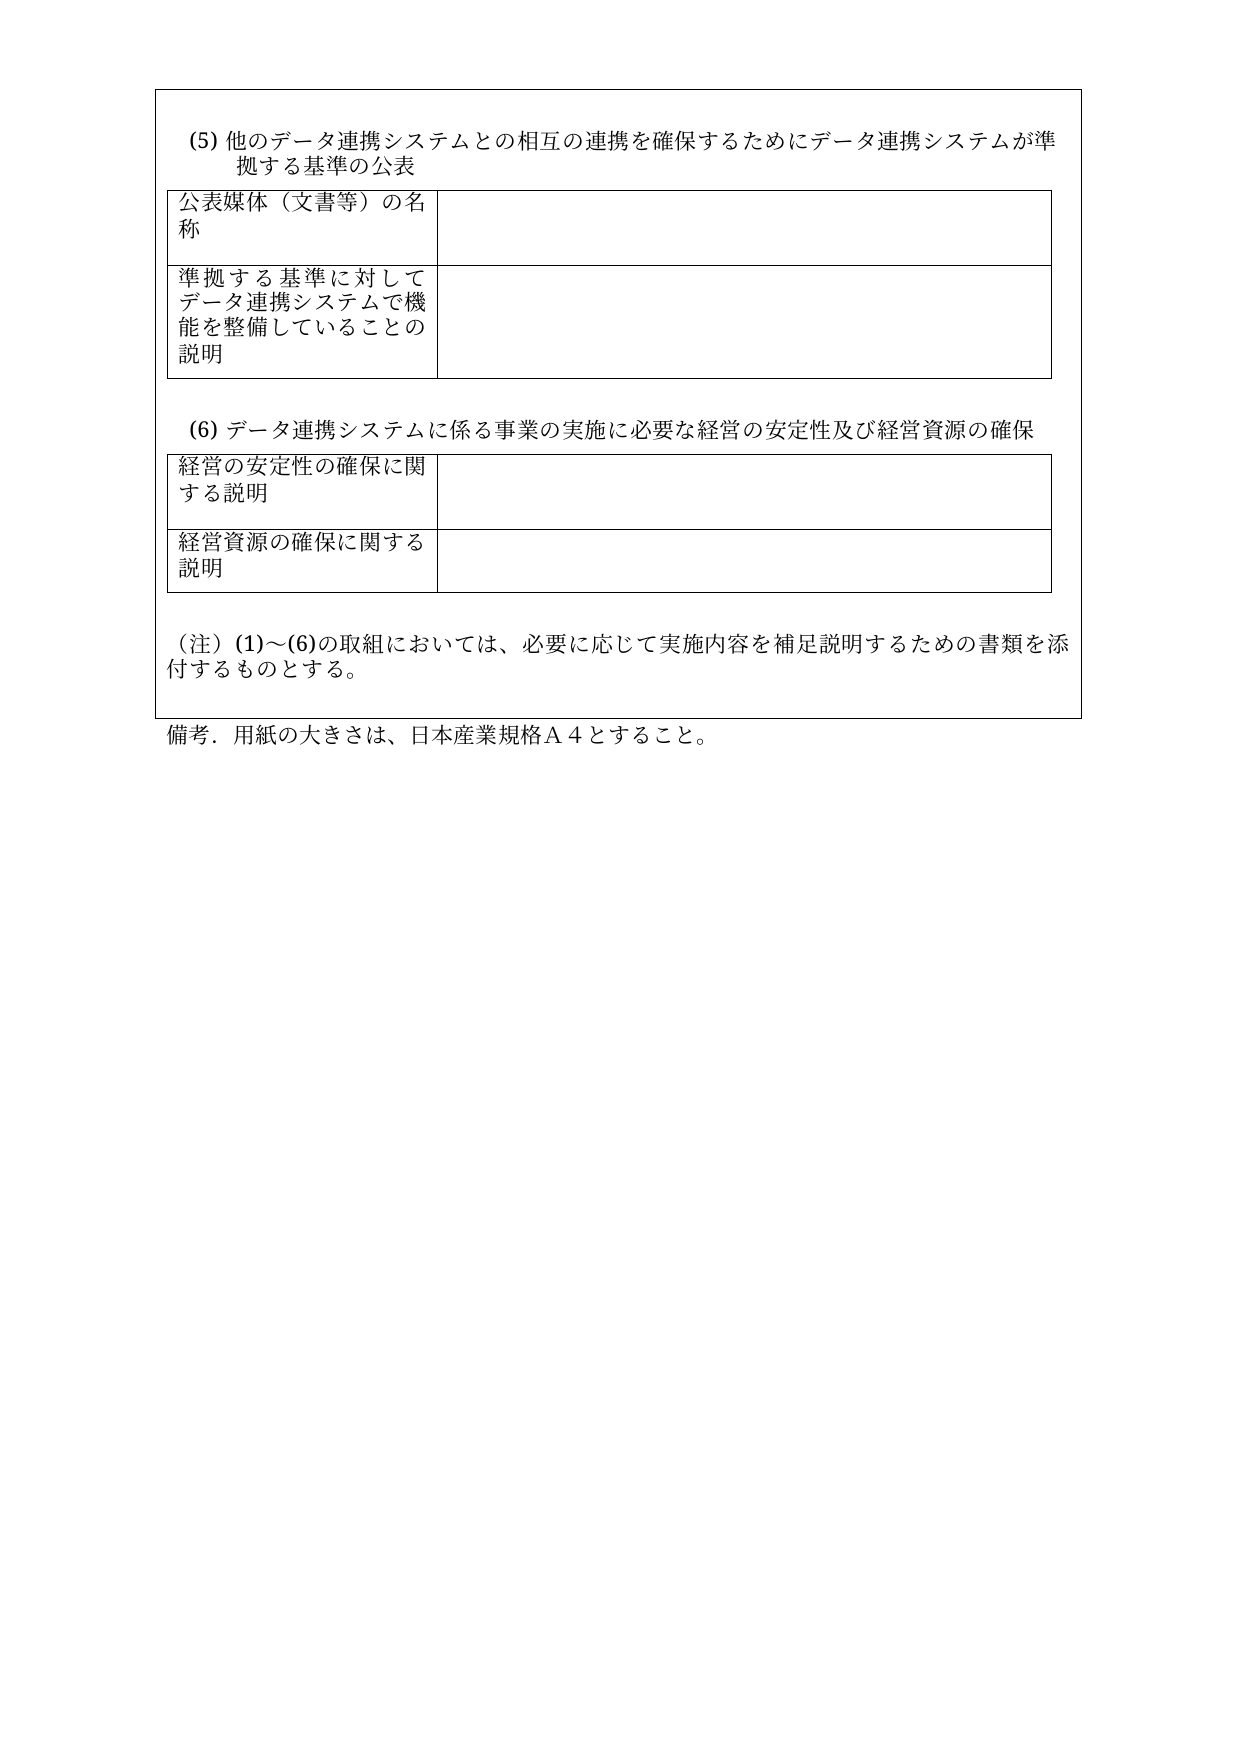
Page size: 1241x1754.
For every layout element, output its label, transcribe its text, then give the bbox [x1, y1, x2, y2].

text 備考．用紙の大きさは、日本産業規格Ａ４とすること。 [167, 719, 1070, 750]
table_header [156, 90, 1081, 717]
